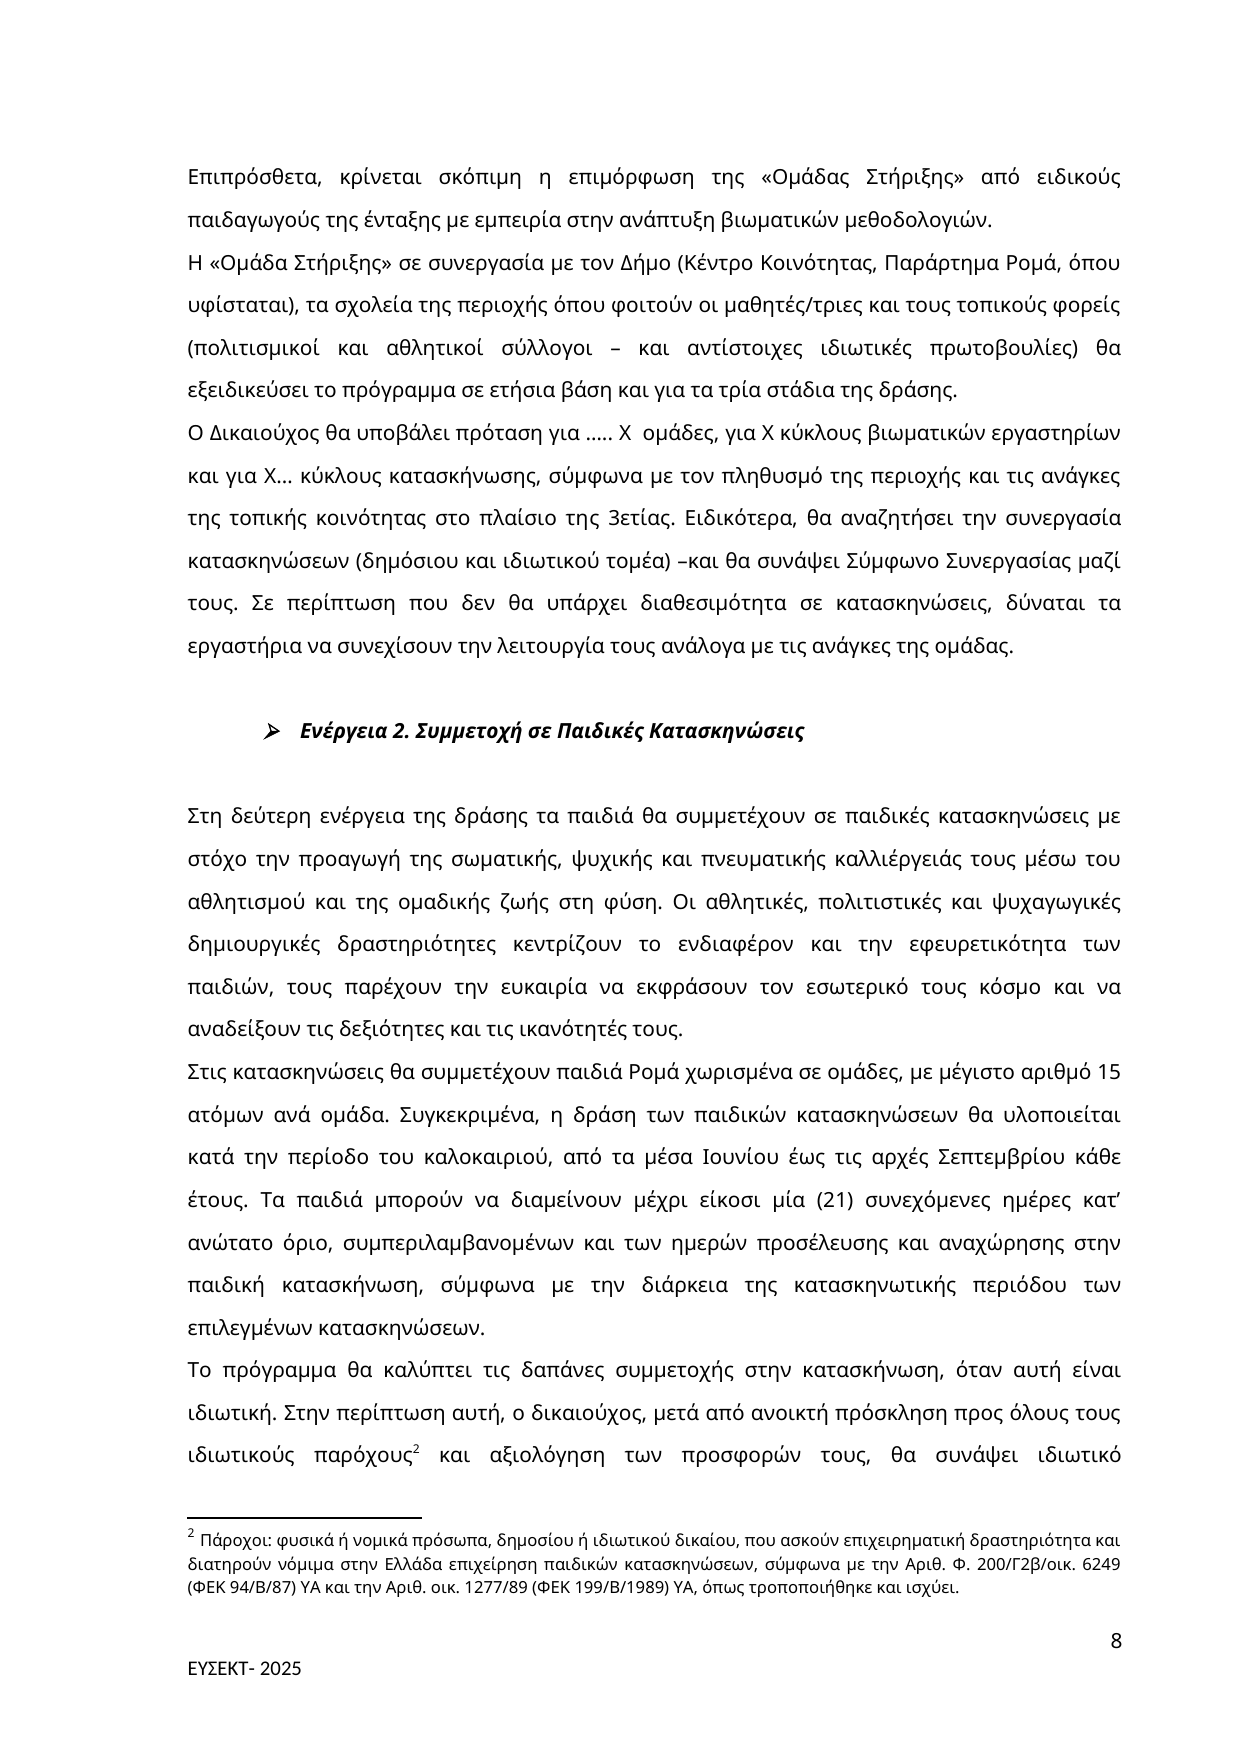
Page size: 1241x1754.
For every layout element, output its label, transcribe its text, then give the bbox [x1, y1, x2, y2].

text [187, 1355, 1122, 1469]
list Ενέργεια 2. Συμμετοχή σε Παιδικές Κατασκηνώσεις [262, 716, 1122, 745]
text Ο Δικαιούχος θα υποβάλει πρόταση για ….. Χ ομάδες, για Χ κύκλους βιωματικών εργαστηρίων και για Χ… κύκλους κατασκήνωσης, σύμφωνα με τον πληθυσμό της περιοχής και τις ανάγκες της τοπικής κοινότητας στο πλαίσιο της 3ετίας. Ειδικότερα, θα αναζητήσει την συνεργασία κατασκηνώσεων (δημόσιου και ιδιωτικού τομέα) –και θα συνάψει Σύμφωνο Συνεργασίας μαζί τους. Σε περίπτωση που δεν θα υπάρχει διαθεσιμότητα σε κατασκηνώσεις, δύναται τα εργαστήρια να συνεχίσουν την λειτουργία τους ανάλογα με τις ανάγκες της ομάδας. [187, 418, 1122, 659]
text Η «Ομάδα Στήριξης» σε συνεργασία με τον Δήμο (Κέντρο Κοινότητας, Παράρτημα Ρομά, όπου υφίσταται), τα σχολεία της περιοχής όπου φοιτούν οι μαθητές/τριες και τους τοπικούς φορείς (πολιτισμικοί και αθλητικοί σύλλογοι – και αντίστοιχες ιδιωτικές πρωτοβουλίες) θα εξειδικεύσει το πρόγραμμα σε ετήσια βάση και για τα τρία στάδια της δράσης. [187, 248, 1122, 404]
text Στις κατασκηνώσεις θα συμμετέχουν παιδιά Ρομά χωρισμένα σε ομάδες, με μέγιστο αριθμό 15 ατόμων ανά ομάδα. Συγκεκριμένα, η δράση των παιδικών κατασκηνώσεων θα υλοποιείται κατά την περίοδο του καλοκαιριού, από τα μέσα Ιουνίου έως τις αρχές Σεπτεμβρίου κάθε έτους. Τα παιδιά μπορούν να διαμείνουν μέχρι είκοσι μία (21) συνεχόμενες ημέρες κατ’ ανώτατο όριο, συμπεριλαμβανομένων και των ημερών προσέλευσης και αναχώρησης στην παιδική κατασκήνωση, σύμφωνα με την διάρκεια της κατασκηνωτικής περιόδου των επιλεγμένων κατασκηνώσεων. [187, 1057, 1122, 1341]
text Επιπρόσθετα, κρίνεται σκόπιμη η επιμόρφωση της «Ομάδας Στήριξης» από ειδικούς παιδαγωγούς της ένταξης με εμπειρία στην ανάπτυξη βιωματικών μεθοδολογιών. [187, 162, 1122, 233]
text Στη δεύτερη ενέργεια της δράσης τα παιδιά θα συμμετέχουν σε παιδικές κατασκηνώσεις με στόχο την προαγωγή της σωματικής, ψυχικής και πνευματικής καλλιέργειάς τους μέσω του αθλητισμού και της ομαδικής ζωής στη φύση. Οι αθλητικές, πολιτιστικές και ψυχαγωγικές δημιουργικές δραστηριότητες κεντρίζουν το ενδιαφέρον και την εφευρετικότητα των παιδιών, τους παρέχουν την ευκαιρία να εκφράσουν τον εσωτερικό τους κόσμο και να αναδείξουν τις δεξιότητες και τις ικανότητές τους. [187, 802, 1122, 1043]
